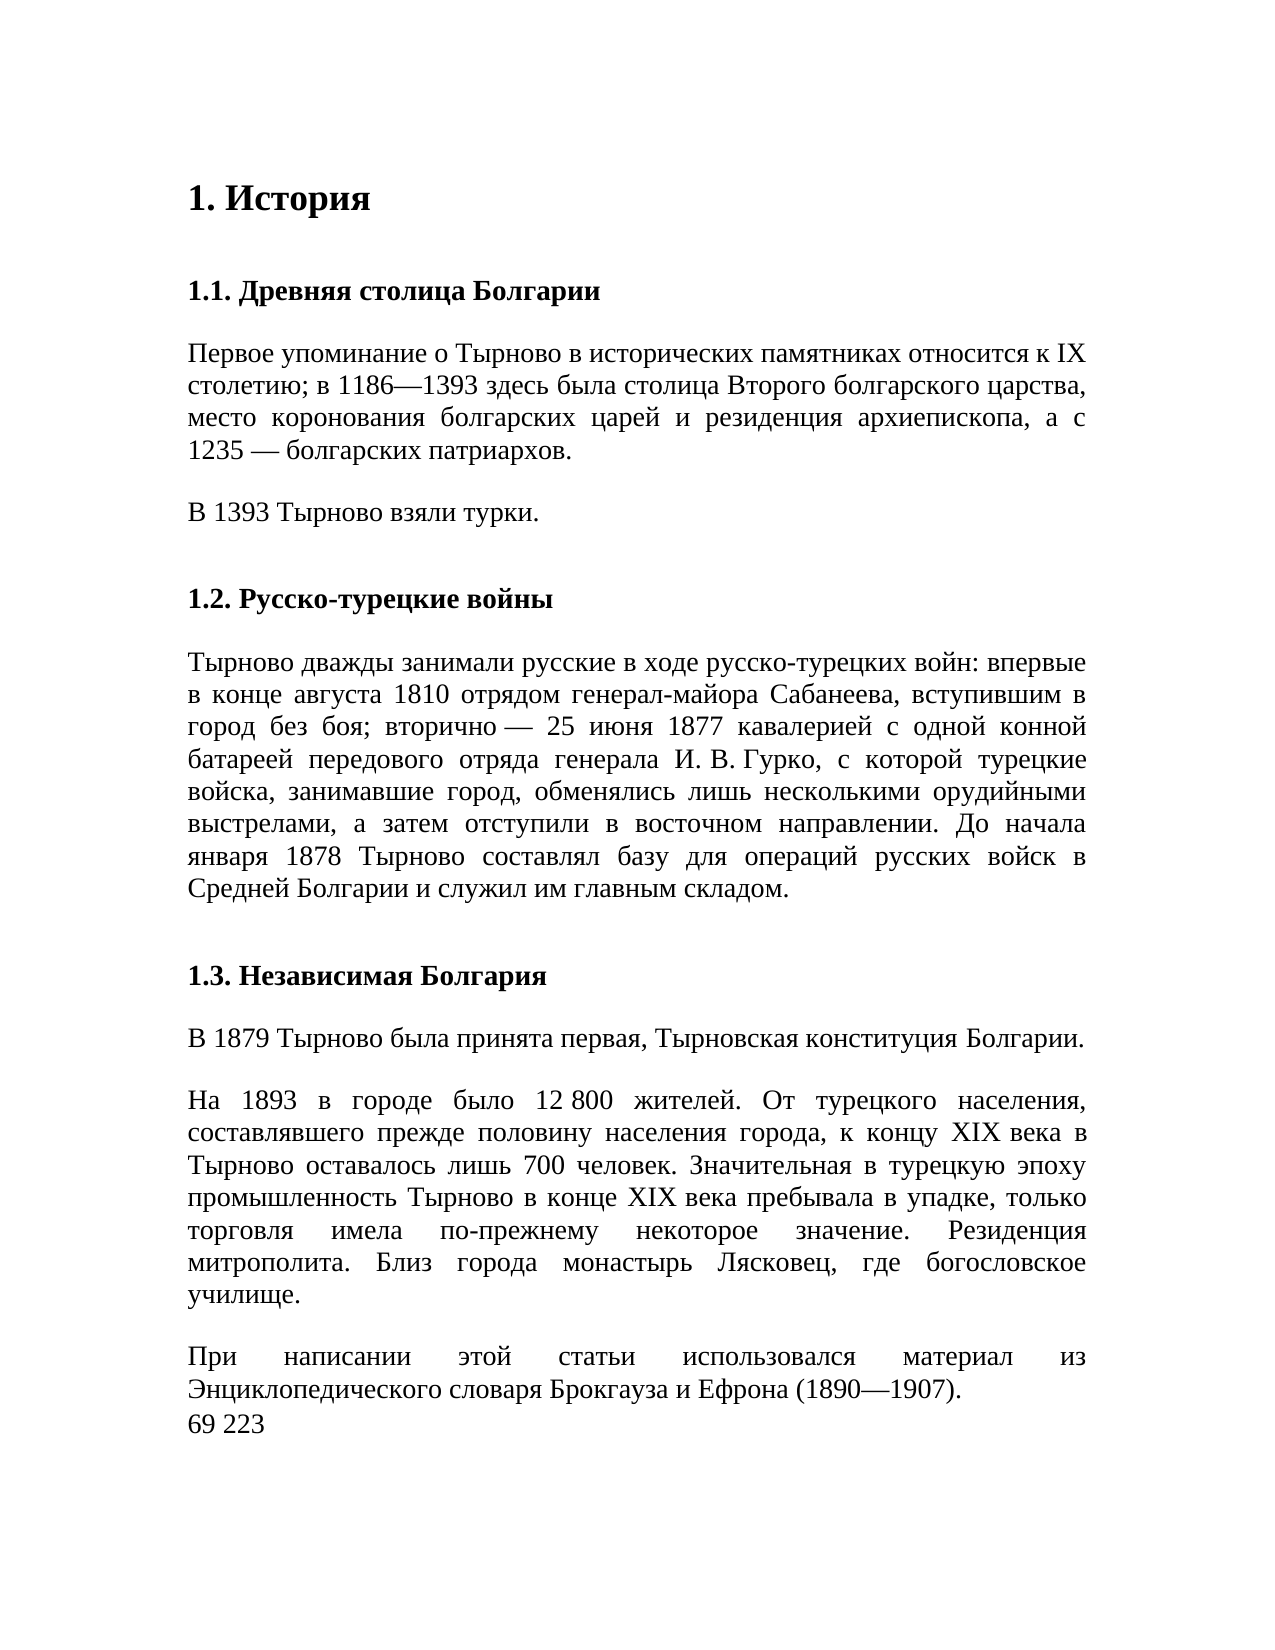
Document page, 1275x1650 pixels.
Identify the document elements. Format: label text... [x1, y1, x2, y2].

list 1. История [187, 175, 1087, 218]
list 1.1. Древняя столица Болгарии [187, 273, 1087, 306]
table_header 69 223 199267 540 [185, 1404, 327, 1442]
text В 1879 Тырново была принята первая, Тырновская конституция Болгарии. [187, 1021, 1087, 1054]
list 1.3. Независимая Болгария [187, 958, 1087, 992]
text При написании этой статьи использовался материал из Энциклопедического словаря Брокгауза и Ефрона (1890—1907). [187, 1339, 1087, 1404]
text На 1893 в городе было 12 800 жителей. От турецкого населения, составлявшего прежде половину населения города, к концу XIX века в Тырново оставалось лишь 700 человек. Значительная в турецкую эпоху промышленность Тырново в конце XIX века пребывала в упадке, только торговля имела по-прежнему некоторое значение. Резиденция митрополита. Близ города монастырь Лясковец, где богословское училище. [187, 1083, 1087, 1310]
text Тырново дважды занимали русские в ходе русско-турецких войн: впервые в конце августа 1810 отрядом генерал-майора Сабанеева, вступившим в город без боя; вторично — 25 июня 1877 кавалерией с одной конной батареей передового отряда генерала И. В. Гурко, с которой турецкие войска, занимавшие город, обменялись лишь несколькими орудийными выстрелами, а затем отступили в восточном направлении. До начала января 1878 Тырново составлял базу для операций русских войск в Средней Болгарии и служил им главным складом. [187, 644, 1087, 904]
list 1.2. Русско-турецкие войны [187, 582, 1087, 615]
text Первое упоминание о Тырново в исторических памятниках относится к IX столетию; в 1186—1393 здесь была столица Второго болгарского царства, место коронования болгарских царей и резиденция архиепископа, а с 1235 — болгарских патриархов. [187, 336, 1087, 465]
text В 1393 Тырново взяли турки. [187, 495, 1087, 527]
